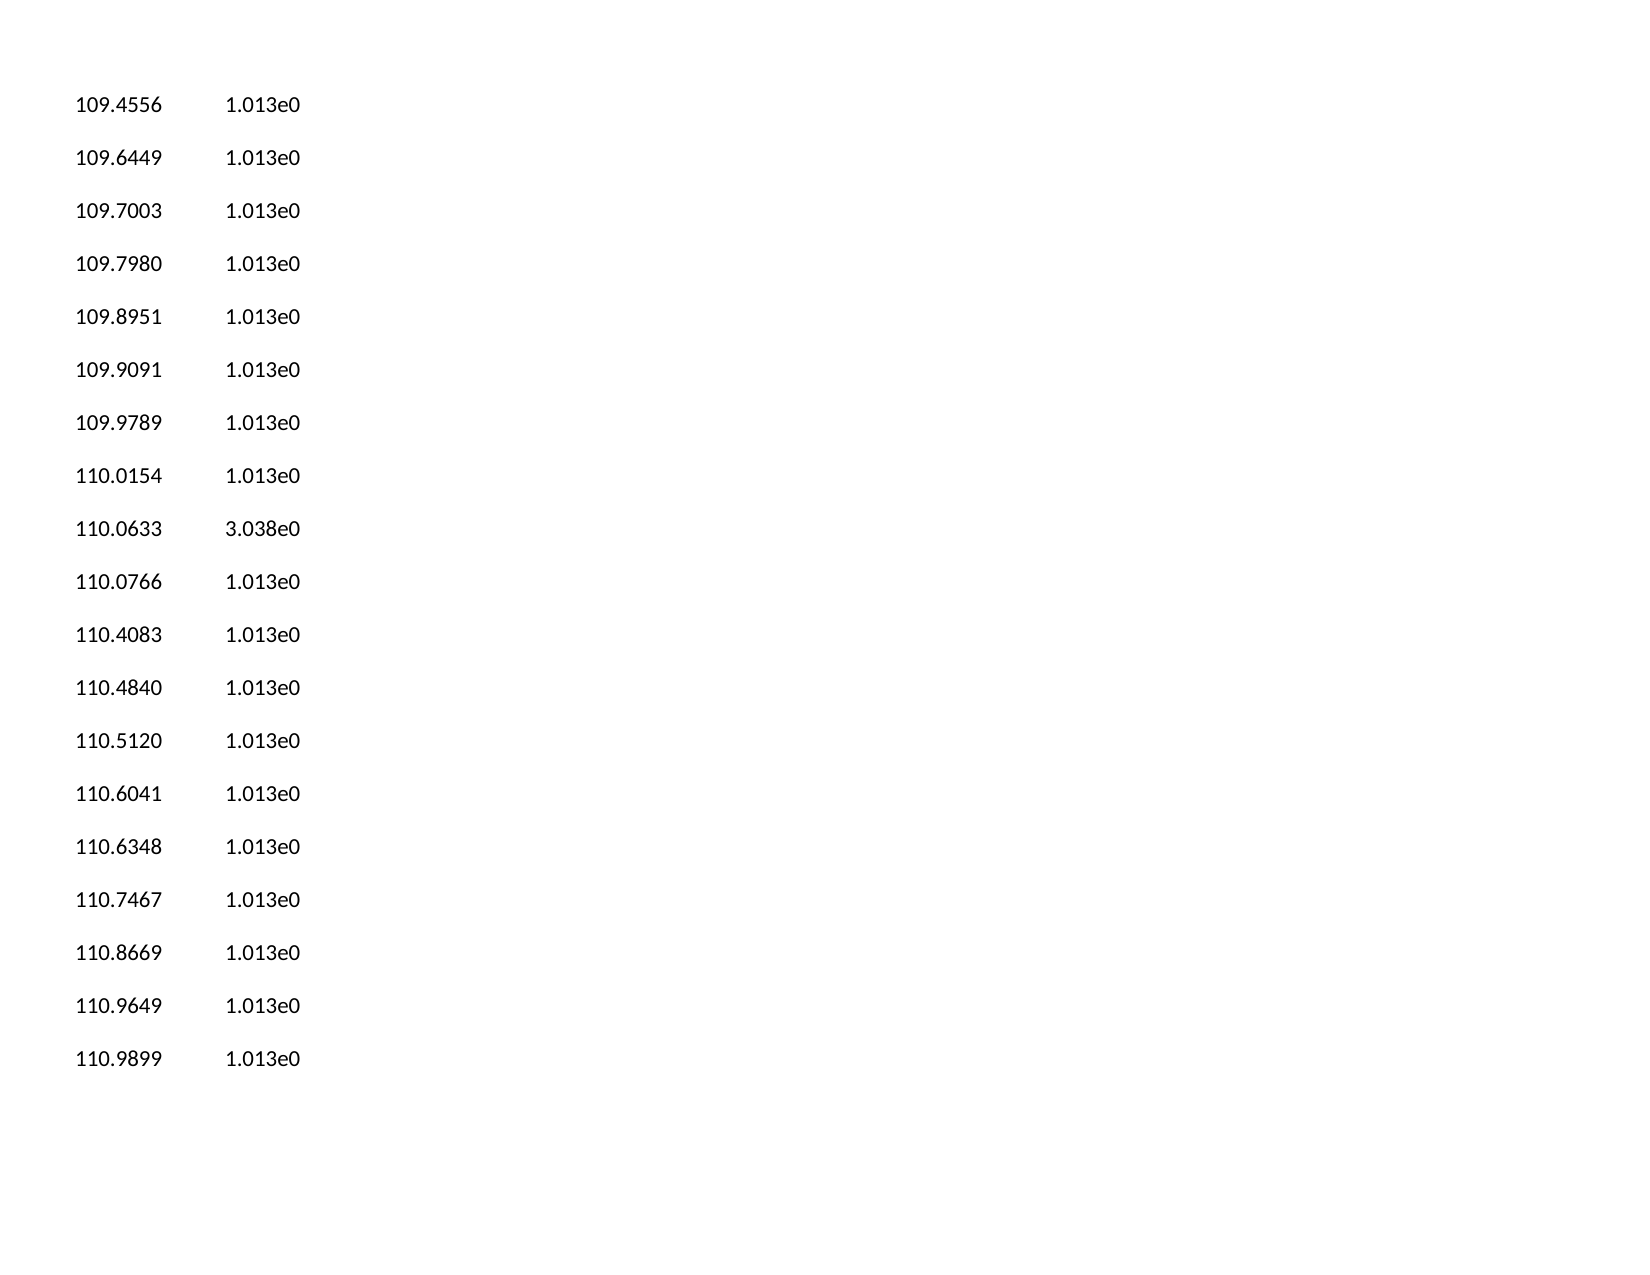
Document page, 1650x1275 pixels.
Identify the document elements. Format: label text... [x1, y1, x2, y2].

text 110.4083 1.013e0 [75, 620, 1563, 648]
text 110.0633 3.038e0 [75, 514, 1563, 542]
text 110.4840 1.013e0 [75, 673, 1563, 701]
text 109.6449 1.013e0 [75, 143, 1563, 171]
text 110.0154 1.013e0 [75, 461, 1563, 489]
text 109.7980 1.013e0 [75, 249, 1563, 277]
text 109.7003 1.013e0 [75, 196, 1563, 224]
text 110.5120 1.013e0 [75, 726, 1563, 754]
text 109.8951 1.013e0 [75, 302, 1563, 330]
text 110.0766 1.013e0 [75, 567, 1563, 595]
text 110.9649 1.013e0 [75, 991, 1563, 1019]
text 110.6348 1.013e0 [75, 832, 1563, 860]
text 110.7467 1.013e0 [75, 885, 1563, 913]
text 109.4556 1.013e0 [75, 90, 1563, 118]
text 110.9899 1.013e0 [75, 1044, 1563, 1072]
text 109.9091 1.013e0 [75, 355, 1563, 383]
text 109.9789 1.013e0 [75, 408, 1563, 436]
text 110.6041 1.013e0 [75, 779, 1563, 807]
text 110.8669 1.013e0 [75, 938, 1563, 966]
